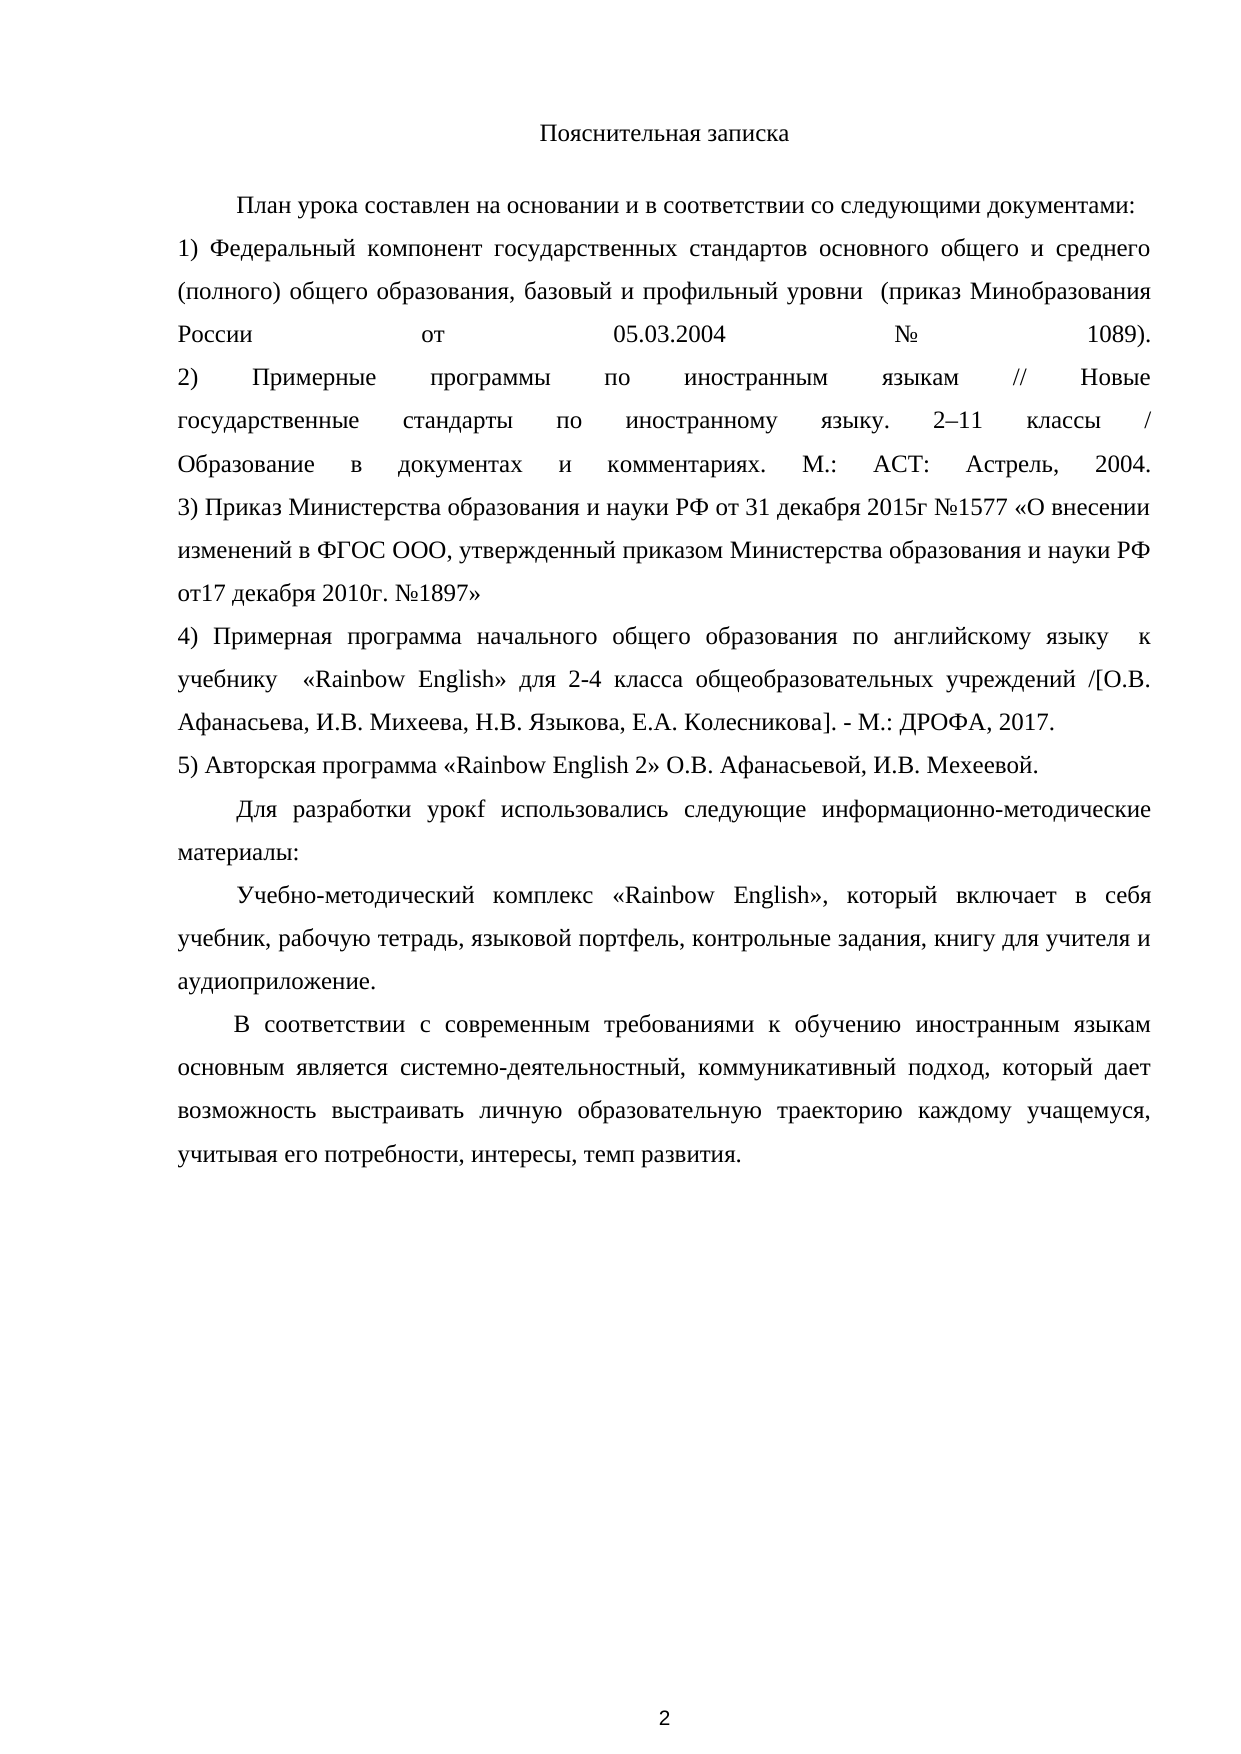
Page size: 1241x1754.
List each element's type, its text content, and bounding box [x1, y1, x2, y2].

subtitle Пояснительная записка [177, 118, 1152, 147]
text План урока составлен на основании и в соответствии со следующими документами: [177, 190, 1152, 219]
text Учебно-методический комплекс «Rainbow English», который включает в себя учебник, рабочую тетрадь, языковой портфель, контрольные задания, книгу для учителя и аудиоприложение. [177, 880, 1152, 995]
text 5) Авторская программа «Rainbow English 2» О.В. Афанасьевой, И.В. Мехеевой. [177, 751, 1152, 779]
text В соответствии с современным требованиями к обучению иностранным языкам основным является системно-деятельностный, коммуникативный подход, который дает возможность выстраивать личную образовательную траекторию каждому учащемуся, учитывая его потребности, интересы, темп развития. [177, 1009, 1152, 1167]
text 4) Примерная программа начального общего образования по английскому языку к учебнику «Rainbow English» для 2-4 класса общеобразовательных учреждений /[О.В. Афанасьева, И.В. Михеева, Н.В. Языкова, Е.А. Колесникова]. - М.: ДРОФА, 2017. [177, 621, 1152, 736]
text 1) Федеральный компонент государственных стандартов основного общего и среднего (полного) общего образования, базовый и профильный уровни (приказ Минобразования России от 05.03.2004 № 1089). 2) Примерные программы по иностранным языкам // Новые государственные стандарты по иностранному языку. 2–11 классы / Образование в документах и комментариях. М.: АСТ: Астрель, 2004. 3) Приказ Министерства образования и науки РФ от 31 декабря 2015г №1577 «О внесении изменений в ФГОС ООО, утвержденный приказом Министерства образования и науки РФ от17 декабря 2010г. №1897» [177, 233, 1152, 607]
text Для разработки урокf использовались следующие информационно-методические материалы: [177, 794, 1152, 866]
